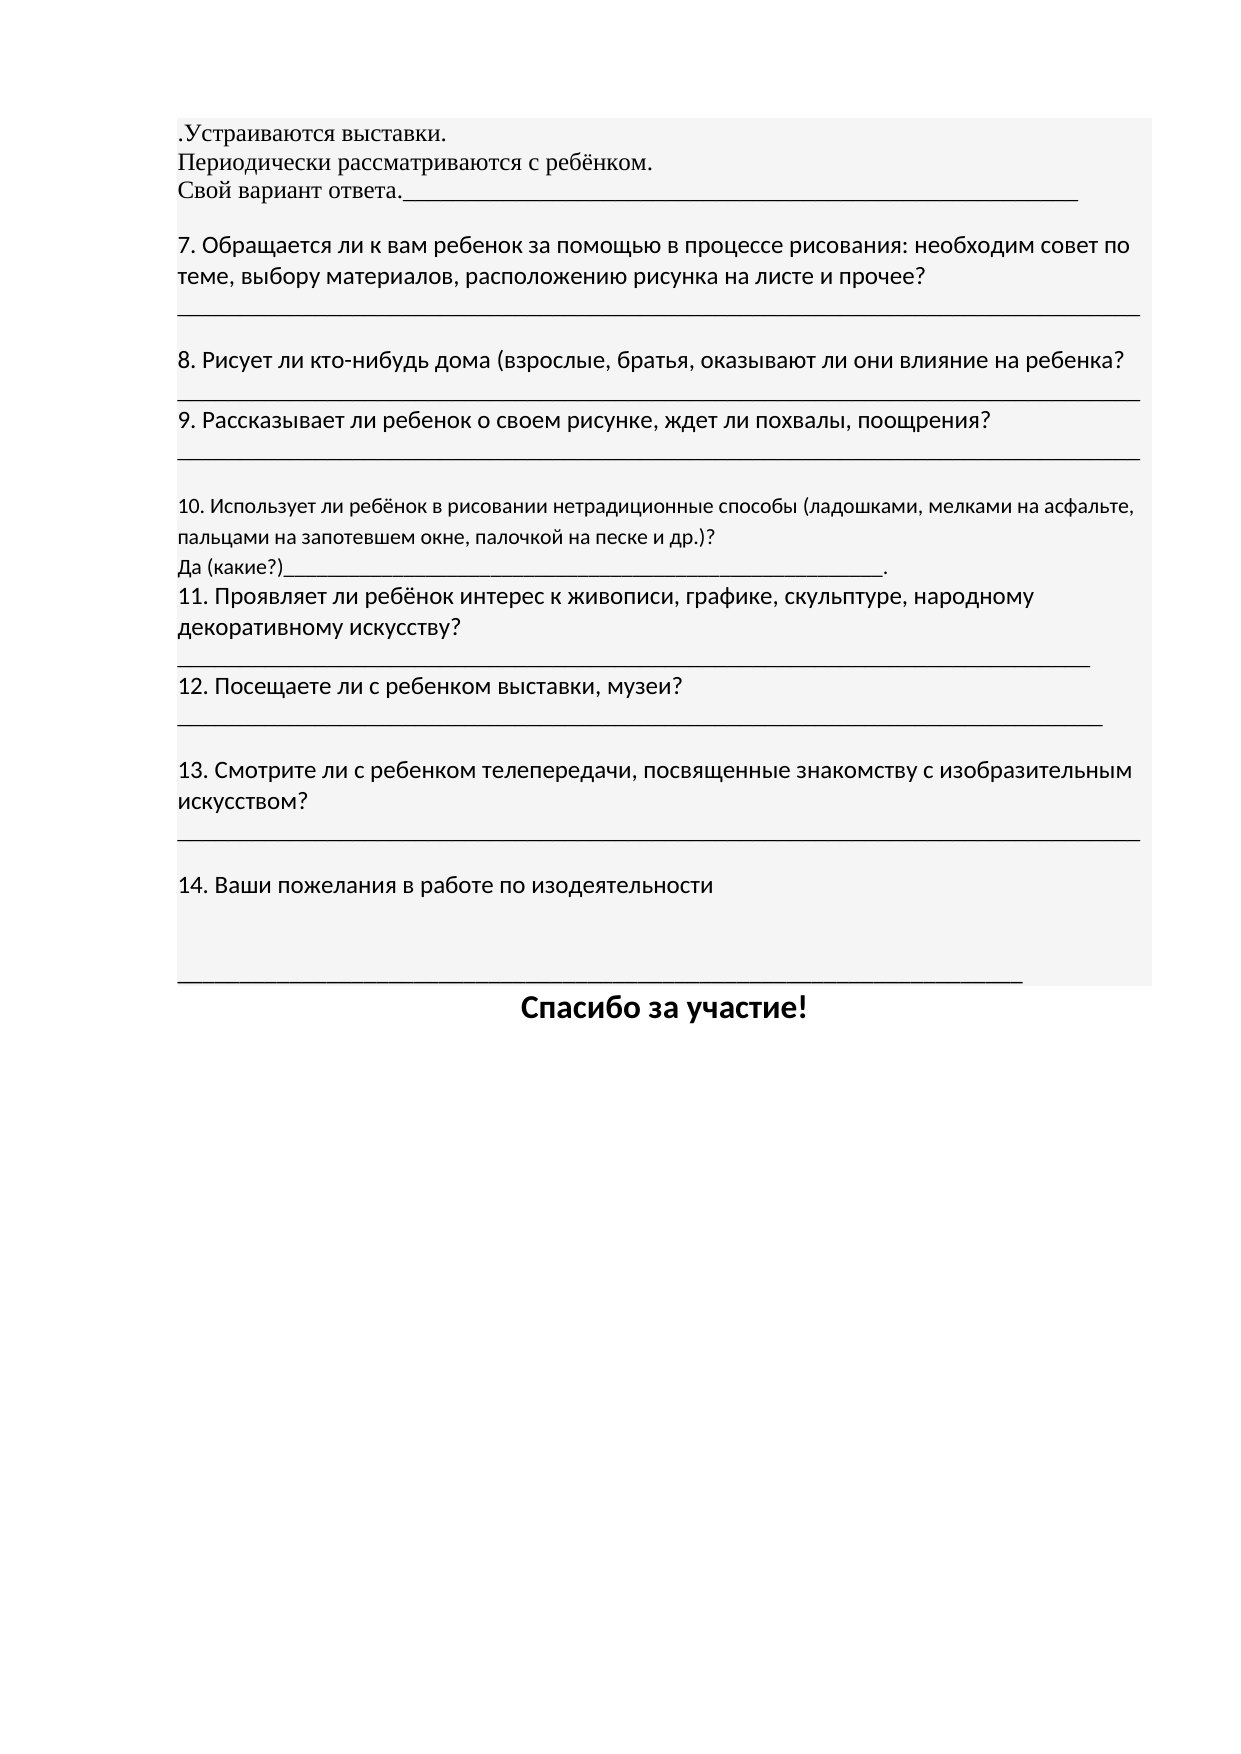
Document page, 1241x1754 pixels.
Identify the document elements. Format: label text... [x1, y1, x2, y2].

text 8. Рисует ли кто-нибудь дома (взрослые, братья, оказывают ли они влияние на ребенка? [177, 344, 1152, 375]
text Да (какие?)_______________________________________________________. [177, 549, 1152, 580]
text 14. Ваши пожелания в работе по изодеятельности [177, 869, 1152, 900]
text _____________________________________________________________________________ [177, 291, 1152, 319]
text _____________________________________________________________________________ [177, 375, 1152, 404]
text Спасибо за участие! [177, 986, 1152, 1027]
text _____________________________________________________________________________ [177, 434, 1152, 463]
text 9. Рассказывает ли ребенок о своем рисунке, ждет ли похвалы, поощрения? [177, 404, 1152, 434]
text 7. Обращается ли к вам ребенок за помощью в процессе рисования: необходим совет по теме, выбору материалов, расположению рисунка на листе и прочее? [177, 229, 1152, 291]
text 12. Посещаете ли с ребенком выставки, музеи? [177, 670, 1152, 701]
text 11. Проявляет ли ребёнок интерес к живописи, графике, скульптуре, народному декоративному искусству? [177, 580, 1152, 641]
text _________________________________________________________________________ [177, 641, 1152, 670]
text 10. Использует ли ребёнок в рисовании нетрадиционные способы (ладошками, мелками на асфальте, пальцами на запотевшем окне, палочкой на песке и др.)? [177, 488, 1152, 549]
text __________________________________________________________________________ [177, 701, 1152, 729]
text .Устраиваются выставки. [177, 118, 1152, 147]
text Периодически рассматриваются с ребёнком. [177, 147, 1152, 176]
text 13. Смотрите ли с ребенком телепередачи, посвященные знакомству с изобразительным искусством? [177, 754, 1152, 816]
text Свой вариант ответа.______________________________________________________ [177, 176, 1152, 204]
text _____________________________________________________________________________ [177, 816, 1152, 844]
text ____________________________________________________________________ [177, 956, 1152, 986]
